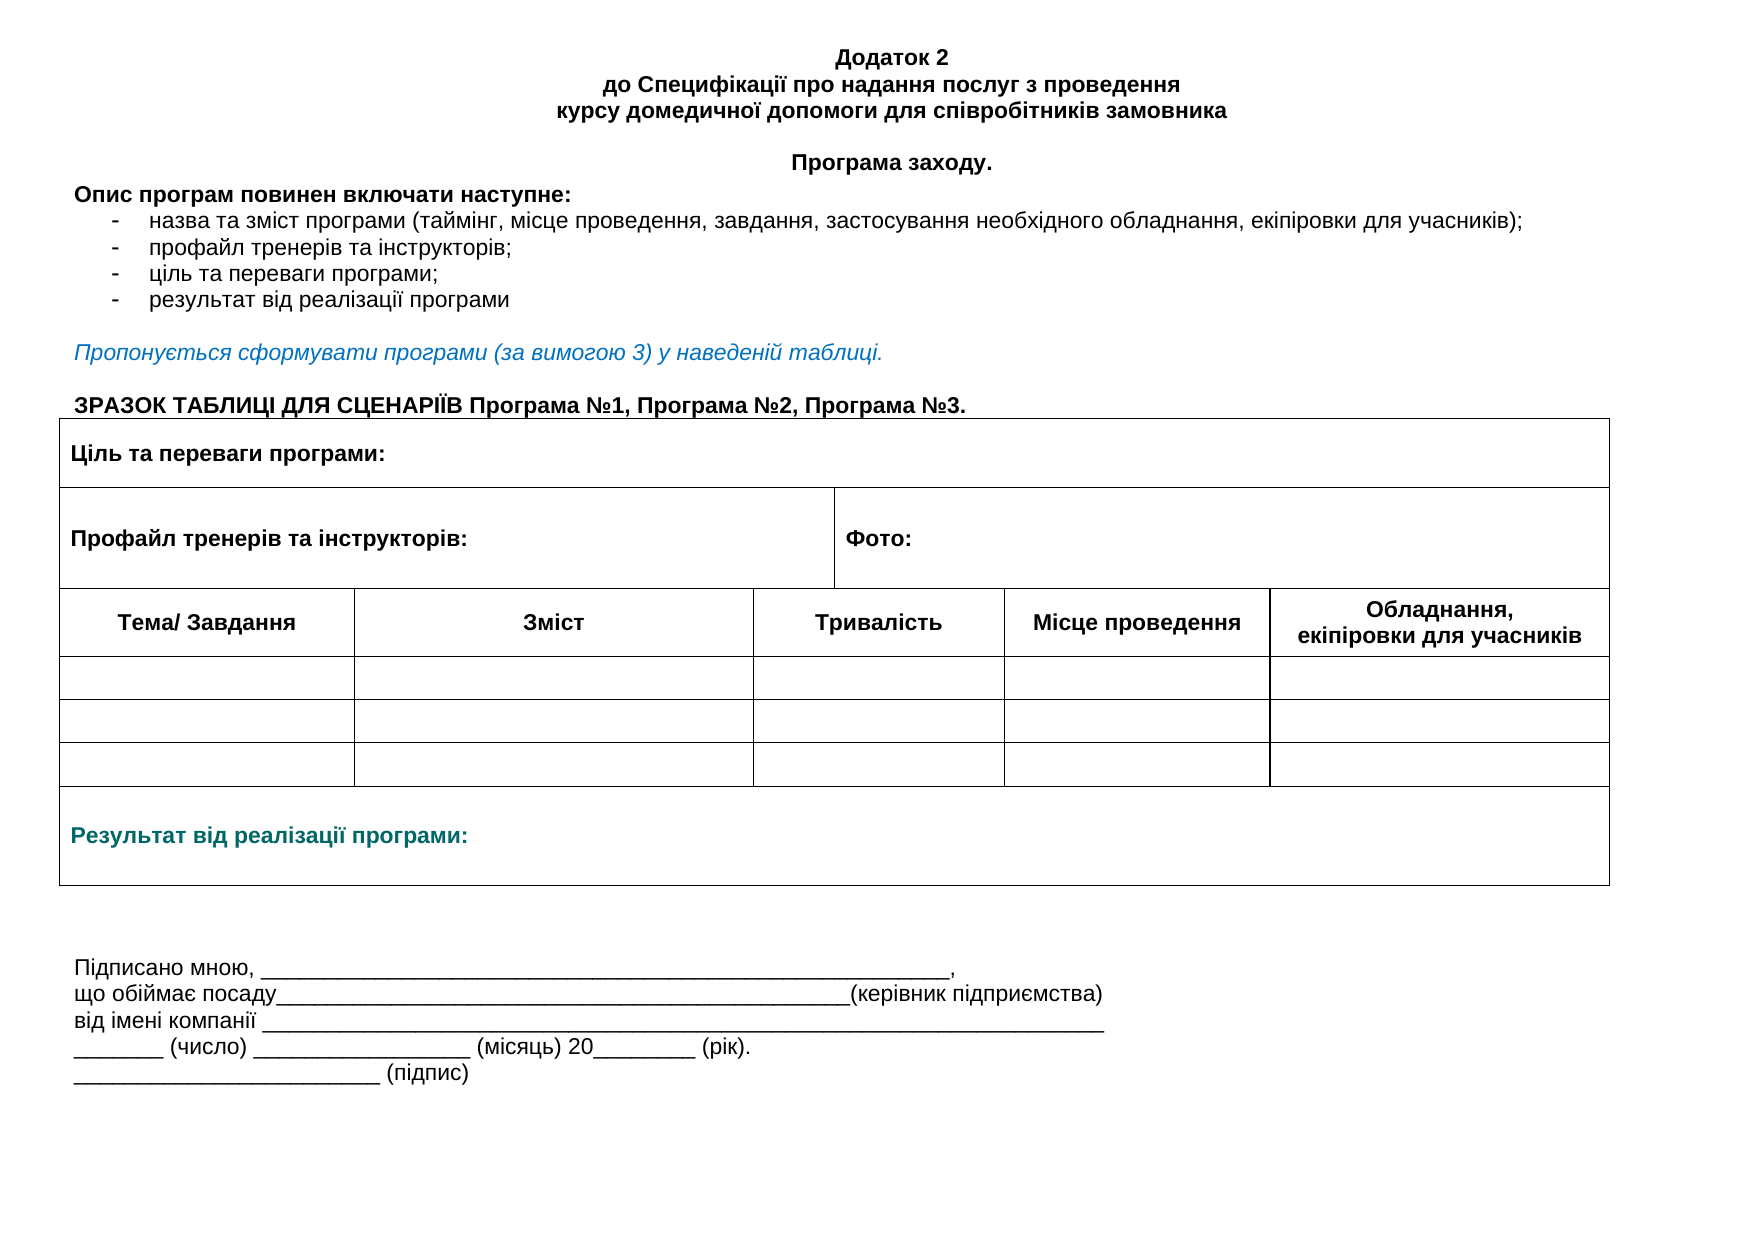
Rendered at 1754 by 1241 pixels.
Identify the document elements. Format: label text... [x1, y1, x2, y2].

table_cell [355, 657, 753, 699]
table_cell [1271, 657, 1609, 699]
list назва та зміст програми (таймінг, місце проведення, завдання, застосування необхідного обладнання, екіпіровки для учасників); [111, 207, 1710, 234]
text Пропонується сформувати програми (за вимогою 3) у наведеній таблиці. [74, 339, 1710, 366]
text Опис програм повинен включати наступне: [74, 181, 1710, 207]
text _______ (число) _________________ (місяць) 20________ (рік). [74, 1033, 1710, 1059]
table_cell [754, 700, 1004, 742]
list профайл тренерів та інструкторів; [111, 234, 1710, 260]
table_cell Профайл тренерів та інструкторів: [60, 488, 834, 588]
text ________________________ (підпис) [74, 1059, 1710, 1086]
table_cell [1005, 743, 1269, 786]
text від імені компанії __________________________________________________________________ [74, 1007, 1710, 1033]
list результат від реалізації програми [111, 286, 1710, 313]
text ЗРАЗОК ТАБЛИЦІ ДЛЯ СЦЕНАРІЇВ Програма №1, Програма №2, Програма №3. [74, 392, 1710, 418]
table_cell [1005, 657, 1269, 699]
list ціль та переваги програми; [111, 260, 1710, 286]
table_cell [1271, 700, 1609, 742]
table_cell [754, 743, 1004, 786]
table_cell [60, 743, 354, 786]
table_cell [60, 700, 354, 742]
table_cell Фото: [835, 488, 1609, 588]
table_header Ціль та переваги програми: [60, 419, 1609, 487]
table_cell [355, 743, 753, 786]
text Додаток 2 [74, 44, 1710, 71]
text Підписано мною, ______________________________________________________, [74, 954, 1710, 980]
table_cell Обладнання, екіпіровки для учасників [1271, 589, 1609, 656]
text курсу домедичної допомоги для співробітників замовника [74, 97, 1710, 123]
subtitle Програма заходу. [74, 148, 1710, 175]
table_cell Тема/ Завдання [60, 589, 354, 656]
table_cell Результат від реалізації програми: [60, 787, 1609, 885]
table_cell Місце проведення [1005, 589, 1269, 656]
table_cell [1005, 700, 1269, 742]
table_cell [754, 657, 1004, 699]
table_cell Зміст [355, 589, 753, 656]
table_cell Тривалість [754, 589, 1004, 656]
table_cell [60, 657, 354, 699]
table_cell [1271, 743, 1609, 786]
table_cell [355, 700, 753, 742]
text до Специфікації про надання послуг з проведення [74, 71, 1710, 97]
text що обіймає посаду_____________________________________________(керівник підприємства) [74, 980, 1710, 1007]
